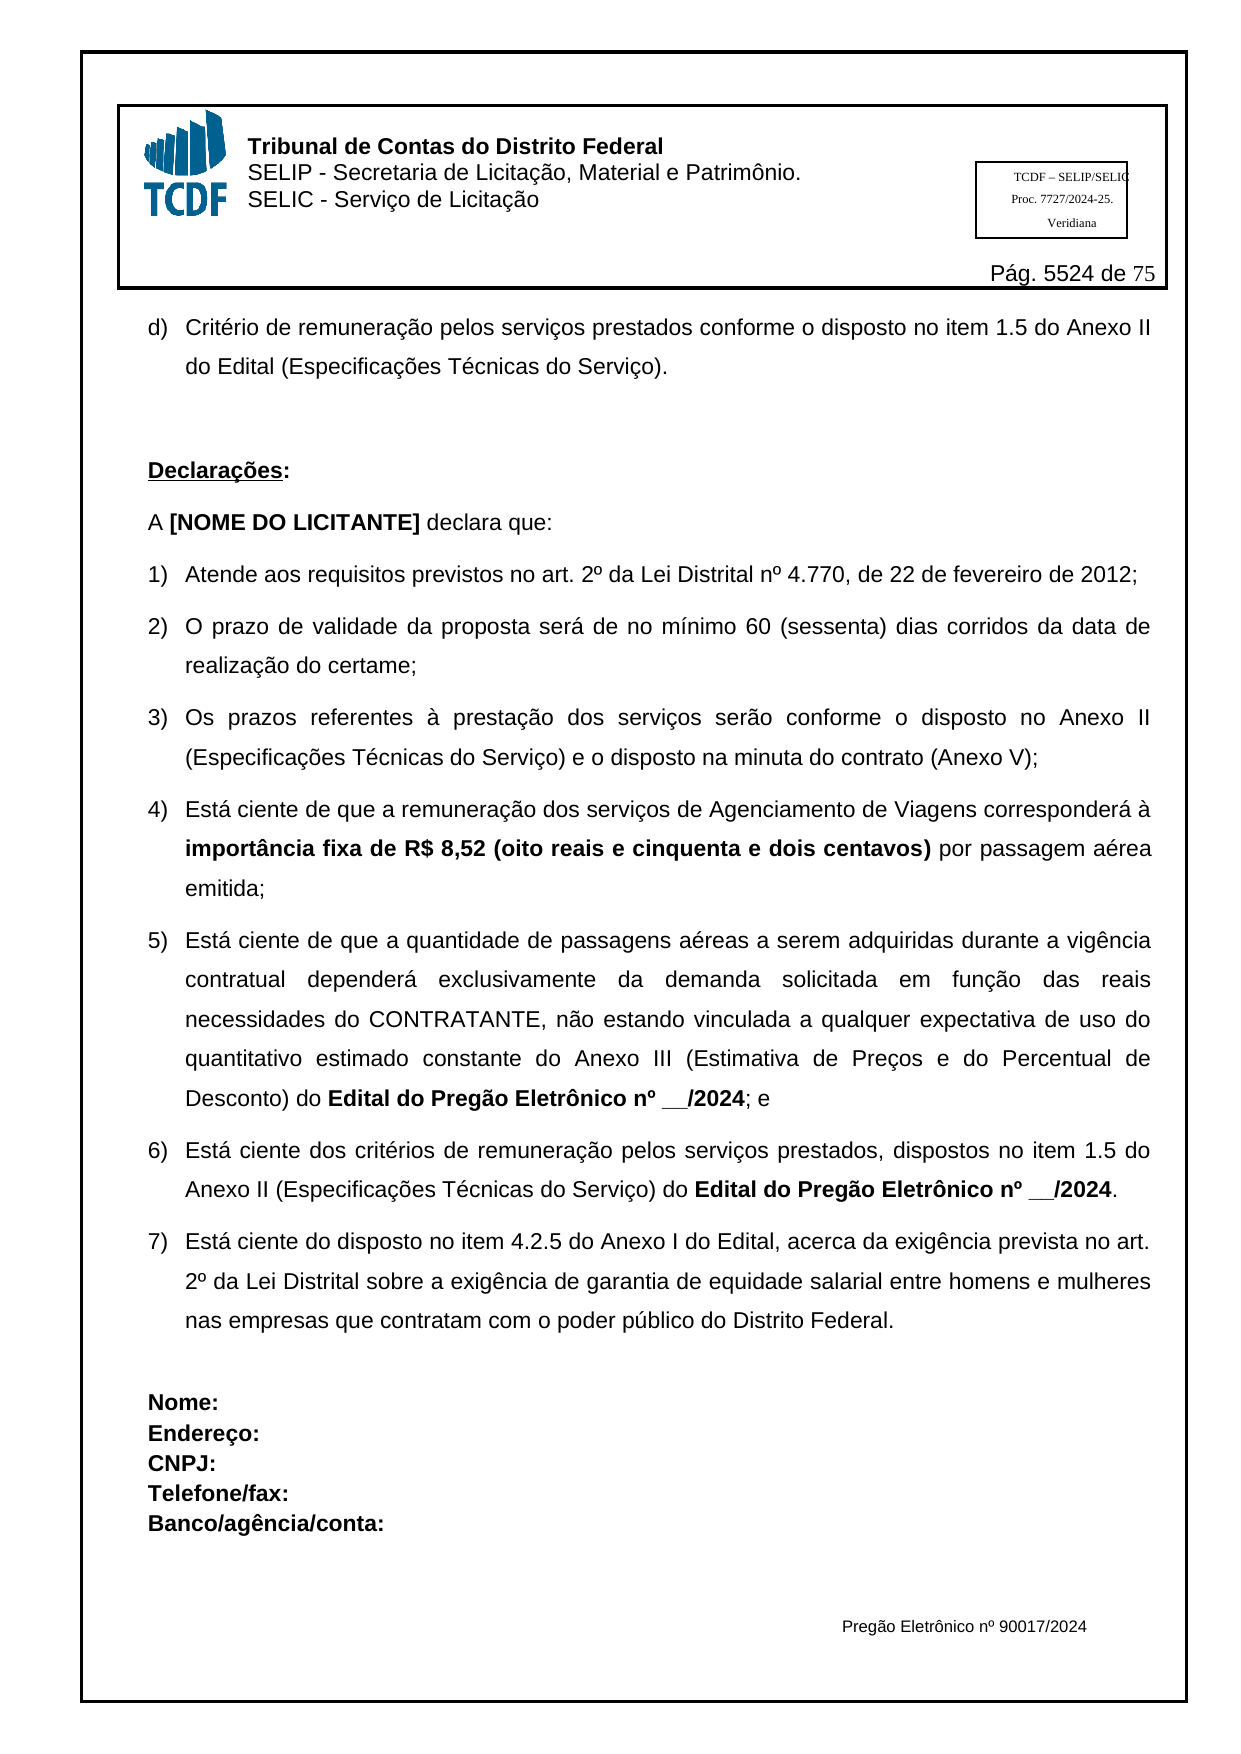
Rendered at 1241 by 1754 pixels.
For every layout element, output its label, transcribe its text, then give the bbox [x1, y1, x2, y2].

list Os prazos referentes à prestação dos serviços serão conforme o disposto no Anexo II (Especificações Técnicas do Serviço) e o disposto na minuta do contrato (Anexo V); [148, 704, 1152, 770]
list O prazo de validade da proposta será de no mínimo 60 (sessenta) dias corridos da data de realização do certame; [148, 613, 1152, 679]
text A [NOME DO LICITANTE] declara que: [148, 509, 1152, 535]
text Telefone/fax: [148, 1480, 1152, 1506]
list Critério de remuneração pelos serviços prestados conforme o disposto no item 1.5 do Anexo II do Edital (Especificações Técnicas do Serviço). [148, 313, 1152, 379]
list Está ciente de que a remuneração dos serviços de Agenciamento de Viagens corresponderá à importância fixa de R$ 8,52 (oito reais e cinquenta e dois centavos) por passagem aérea emitida; [148, 796, 1152, 901]
text Nome: [148, 1389, 1152, 1416]
text CNPJ: [148, 1450, 1152, 1476]
list Está ciente dos critérios de remuneração pelos serviços prestados, dispostos no item 1.5 do Anexo II (Especificações Técnicas do Serviço) do Edital do Pregão Eletrônico nº __/2024. [148, 1137, 1152, 1202]
picture [129, 107, 241, 218]
list Está ciente do disposto no item 4.2.5 do Anexo I do Edital, acerca da exigência prevista no art. 2º da Lei Distrital sobre a exigência de garantia de equidade salarial entre homens e mulheres nas empresas que contratam com o poder público do Distrito Federal. [148, 1228, 1152, 1333]
text Endereço: [148, 1419, 1152, 1446]
text Banco/agência/conta: [148, 1510, 1152, 1536]
text Declarações: [148, 457, 1152, 483]
list Está ciente de que a quantidade de passagens aéreas a serem adquiridas durante a vigência contratual dependerá exclusivamente da demanda solicitada em função das reais necessidades do CONTRATANTE, não estando vinculada a qualquer expectativa de uso do quantitativo estimado constante do Anexo III (Estimativa de Preços e do Percentual de Desconto) do Edital do Pregão Eletrônico nº __/2024; e [148, 927, 1152, 1111]
list Atende aos requisitos previstos no art. 2º da Lei Distrital nº 4.770, de 22 de fevereiro de 2012; [148, 561, 1152, 587]
